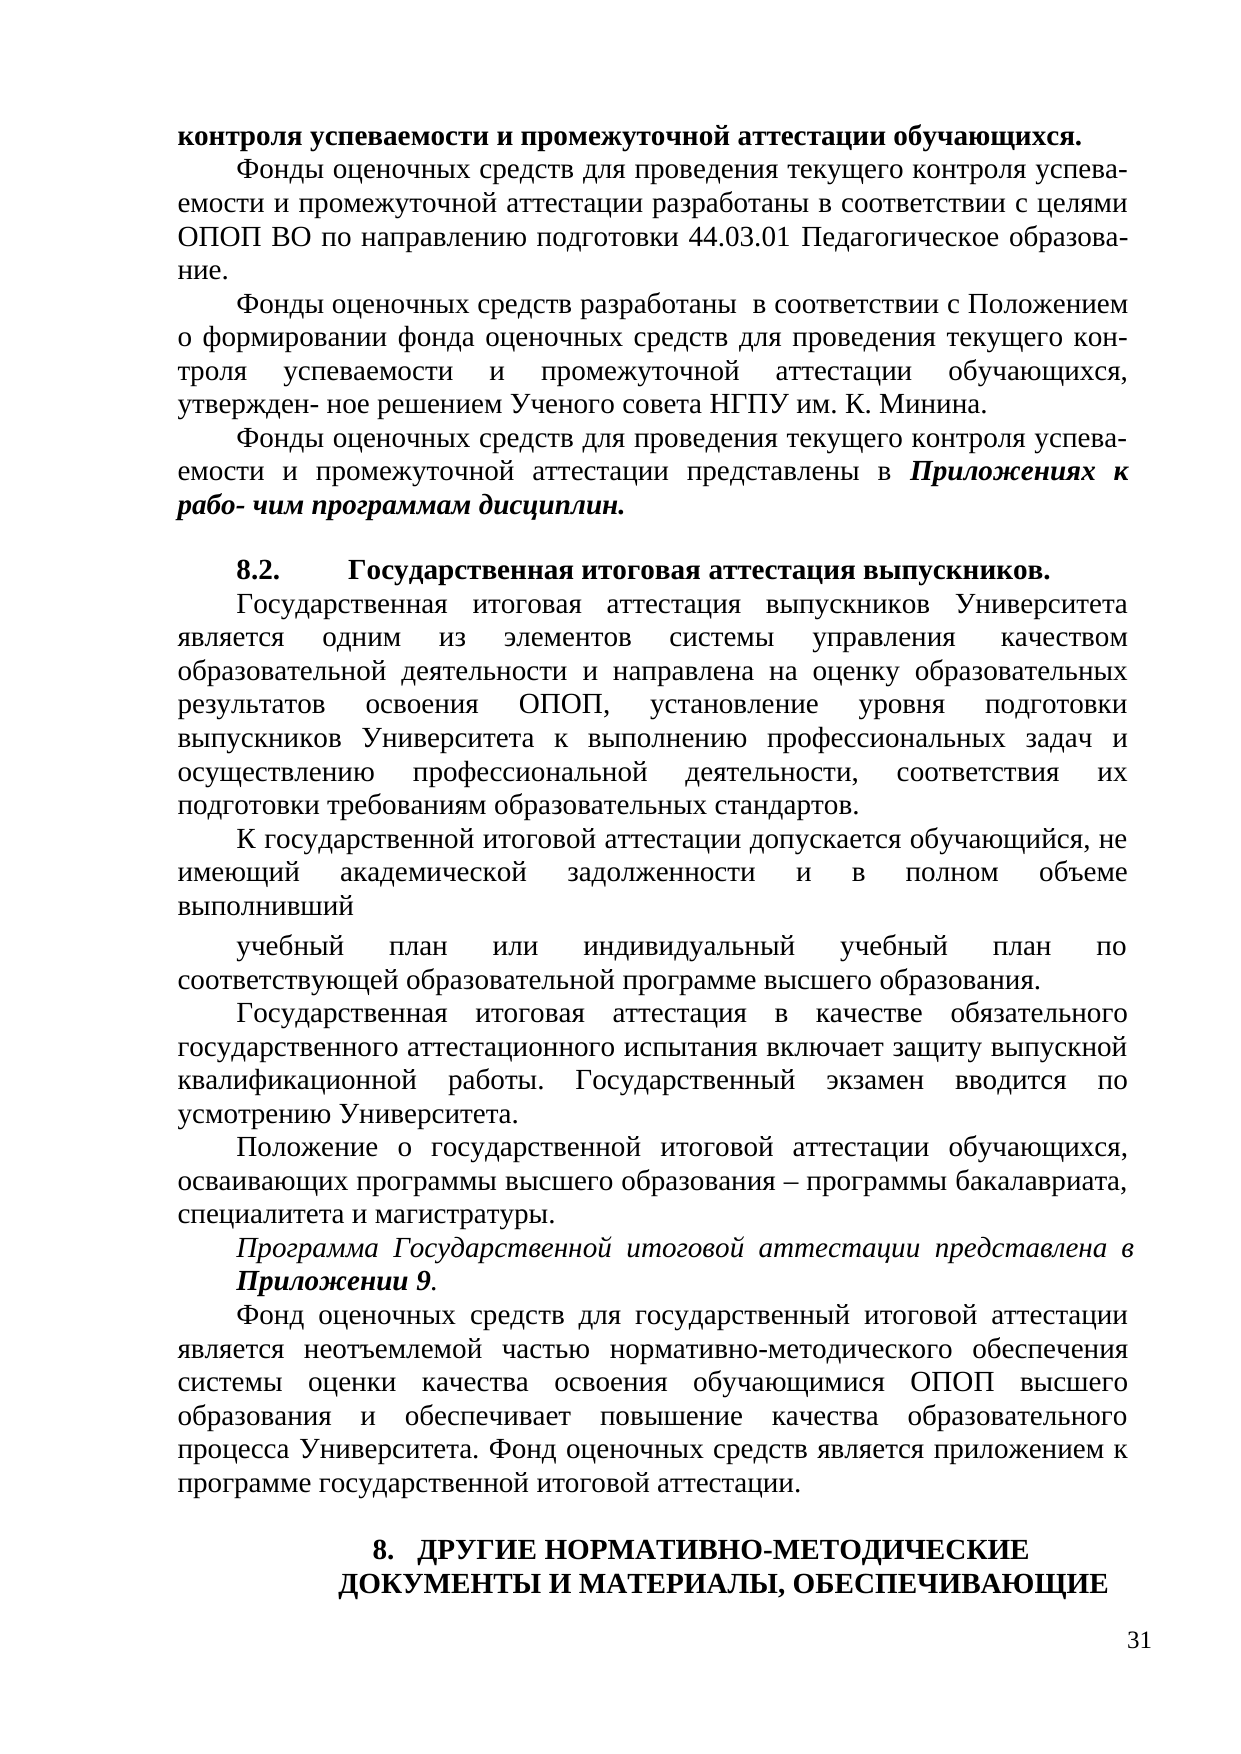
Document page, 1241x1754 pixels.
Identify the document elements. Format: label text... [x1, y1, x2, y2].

text Государственная итоговая аттестация выпускников Университета является одним из элементов системы управления качеством образовательной деятельности и направлена на оценку образовательных результатов освоения ОПОП, установление уровня подготовки выпускников Университета к выполнению профессиональных задач и осуществлению профессиональной деятельности, соответствия их подготовки требованиям образовательных стандартов. [177, 586, 1128, 821]
text К государственной итоговой аттестации допускается обучающийся, не имеющий академической задолженности и в полном объеме выполнивший [177, 821, 1128, 921]
text Государственная итоговая аттестация в качестве обязательного государственного аттестационного испытания включает защиту выпускной квалификационной работы. Государственный экзамен вводится по усмотрению Университета. [177, 995, 1128, 1129]
text Фонды оценочных средств разработаны в соответствии с Положением о формировании фонда оценочных средств для проведения текущего кон- троля успеваемости и промежуточной аттестации обучающихся, утвержден- ное решением Ученого совета НГПУ им. К. Минина. [177, 286, 1128, 420]
text Программа Государственной итоговой аттестации представлена в [177, 1230, 1152, 1264]
text Приложении 9. [177, 1264, 1152, 1297]
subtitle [276, 1532, 1126, 1599]
text Фонд оценочных средств для государственный итоговой аттестации является неотъемлемой частью нормативно-методического обеспечения системы оценки качества освоения обучающимися ОПОП высшего образования и обеспечивает повышение качества образовательного процесса Университета. Фонд оценочных средств является приложением к программе государственной итоговой аттестации. [177, 1297, 1128, 1498]
text Положение о государственной итоговой аттестации обучающихся, осваивающих программы высшего образования – программы бакалавриата, специалитета и магистратуры. [177, 1129, 1128, 1230]
text Фонды оценочных средств для проведения текущего контроля успева- емости и промежуточной аттестации представлены в Приложениях к рабо- чим программам дисциплин. [177, 420, 1128, 521]
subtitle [177, 118, 1128, 152]
text Фонды оценочных средств для проведения текущего контроля успева- емости и промежуточной аттестации разработаны в соответствии с целями ОПОП ВО по направлению подготовки 44.03.01 Педагогическое образова- ние. [177, 152, 1128, 286]
subtitle Государственная итоговая аттестация выпускников. [177, 553, 1152, 586]
text учебный план или индивидуальный учебный план по соответствующей образовательной программе высшего образования. [177, 928, 1127, 995]
